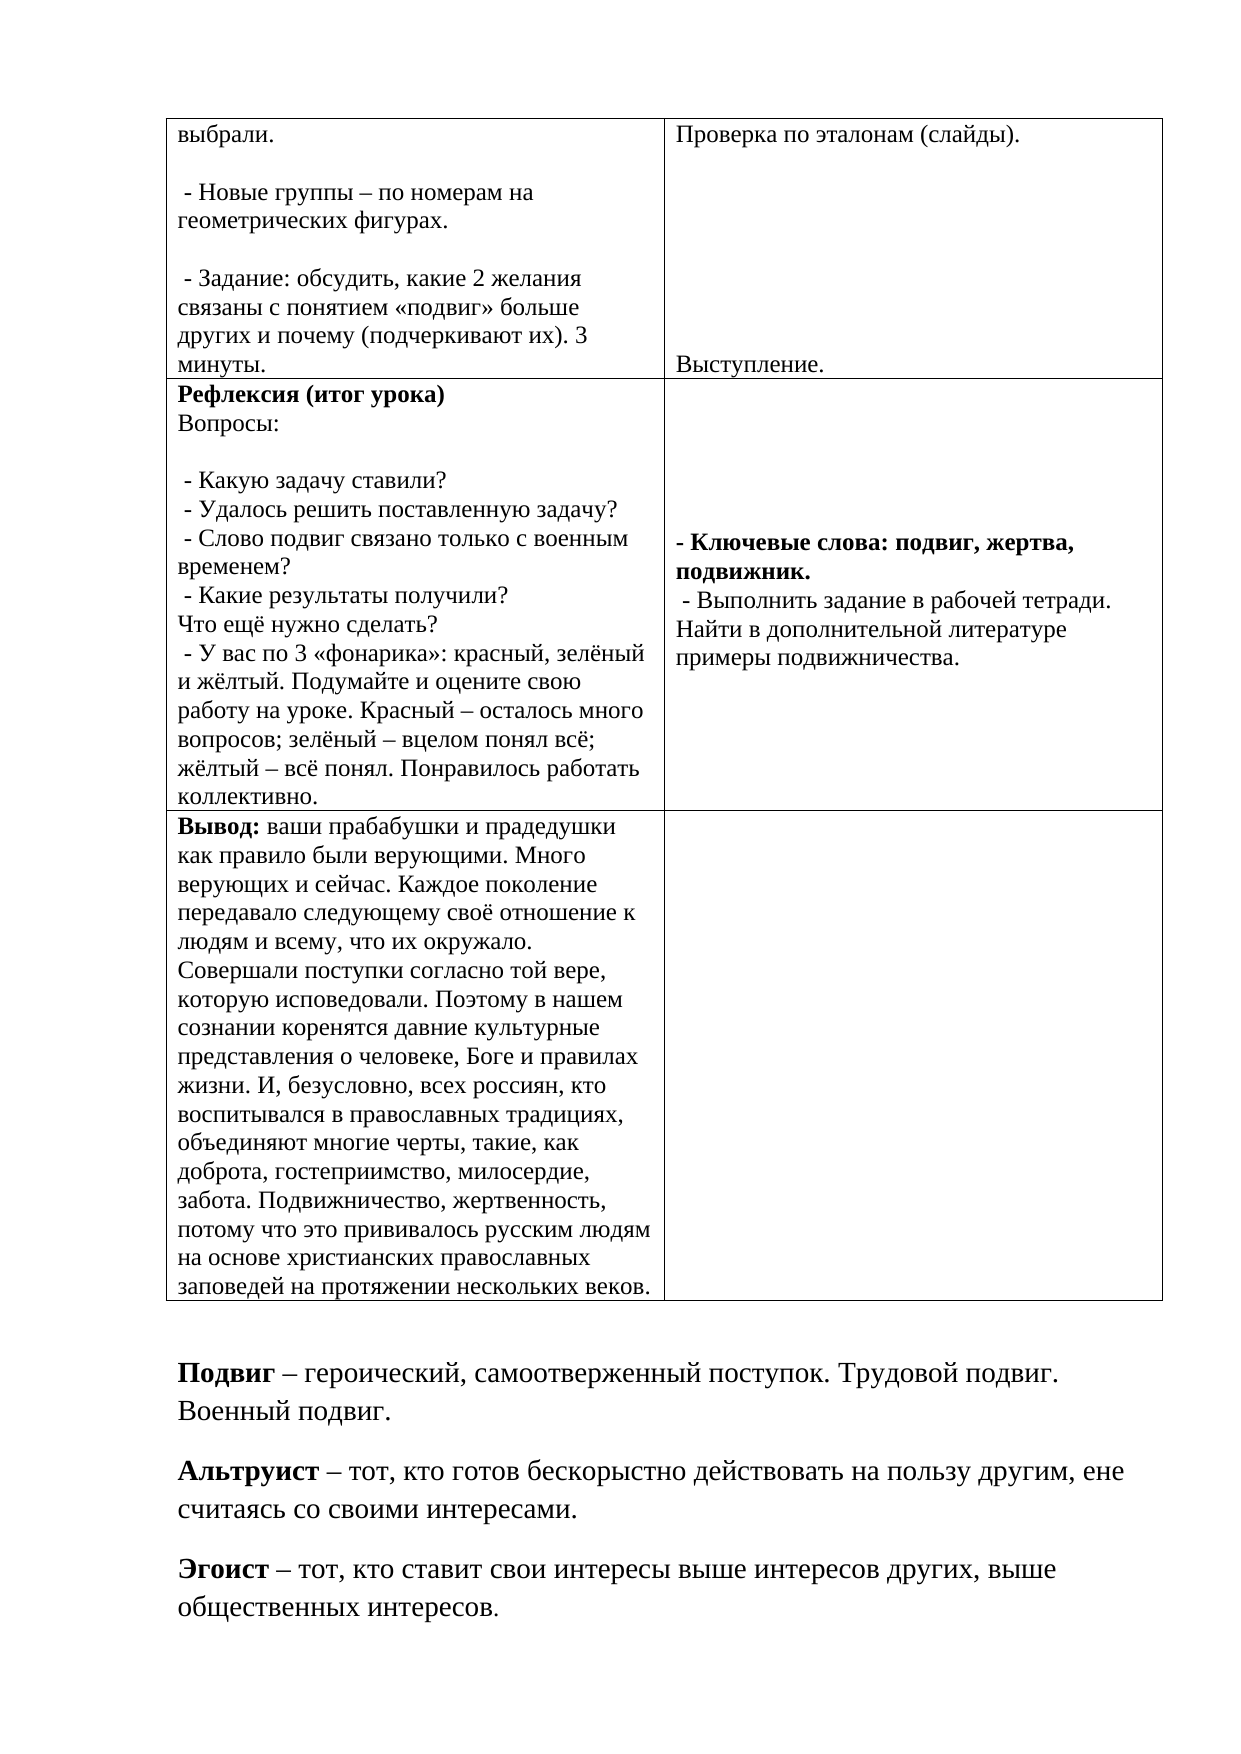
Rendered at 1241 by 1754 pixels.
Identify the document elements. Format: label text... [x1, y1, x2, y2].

text Альтруист – тот, кто готов бескорыстно действовать на пользу другим, ене считаясь со своими интересами. [177, 1453, 1152, 1525]
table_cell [665, 119, 1162, 378]
table_cell Вывод: ваши прабабушки и прадедушки как правило были верующими. Много верующих и сейчас. Каждое поколение передавало следующему своё отношение к людям и всему, что их окружало. Совершали поступки согласно той вере, которую исповедовали. Поэтому в нашем сознании коренятся давние культурные представления о человеке, Боге и правилах жизни. И, безусловно, всех россиян, кто воспитывался в православных традициях, объединяют многие черты, такие, как доброта, гостеприимство, милосердие, забота. Подвижничество, жертвенность, потому что это прививалось русским людям на основе христианских православных заповедей на протяжении нескольких веков. [167, 811, 664, 1300]
table_cell [665, 811, 1162, 1300]
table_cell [167, 119, 664, 378]
table_cell Рефлексия (итог урока) Вопросы: - Какую задачу ставили? - Удалось решить поставленную задачу? - Слово подвиг связано только с военным временем? - Какие результаты получили? Что ещё нужно сделать? - У вас по 3 «фонарика»: красный, зелёный и жёлтый. Подумайте и оцените свою работу на уроке. Красный – осталось много вопросов; зелёный – вцелом понял всё; жёлтый – всё понял. Понравилось работать коллективно. [167, 379, 664, 810]
text Подвиг – героический, самоотверженный поступок. Трудовой подвиг. Военный подвиг. [177, 1355, 1152, 1427]
text Эгоист – тот, кто ставит свои интересы выше интересов других, выше общественных интересов. [177, 1551, 1152, 1623]
table_cell - Ключевые слова: подвиг, жертва, подвижник. - Выполнить задание в рабочей тетради. Найти в дополнительной литературе примеры подвижничества. [665, 379, 1162, 810]
